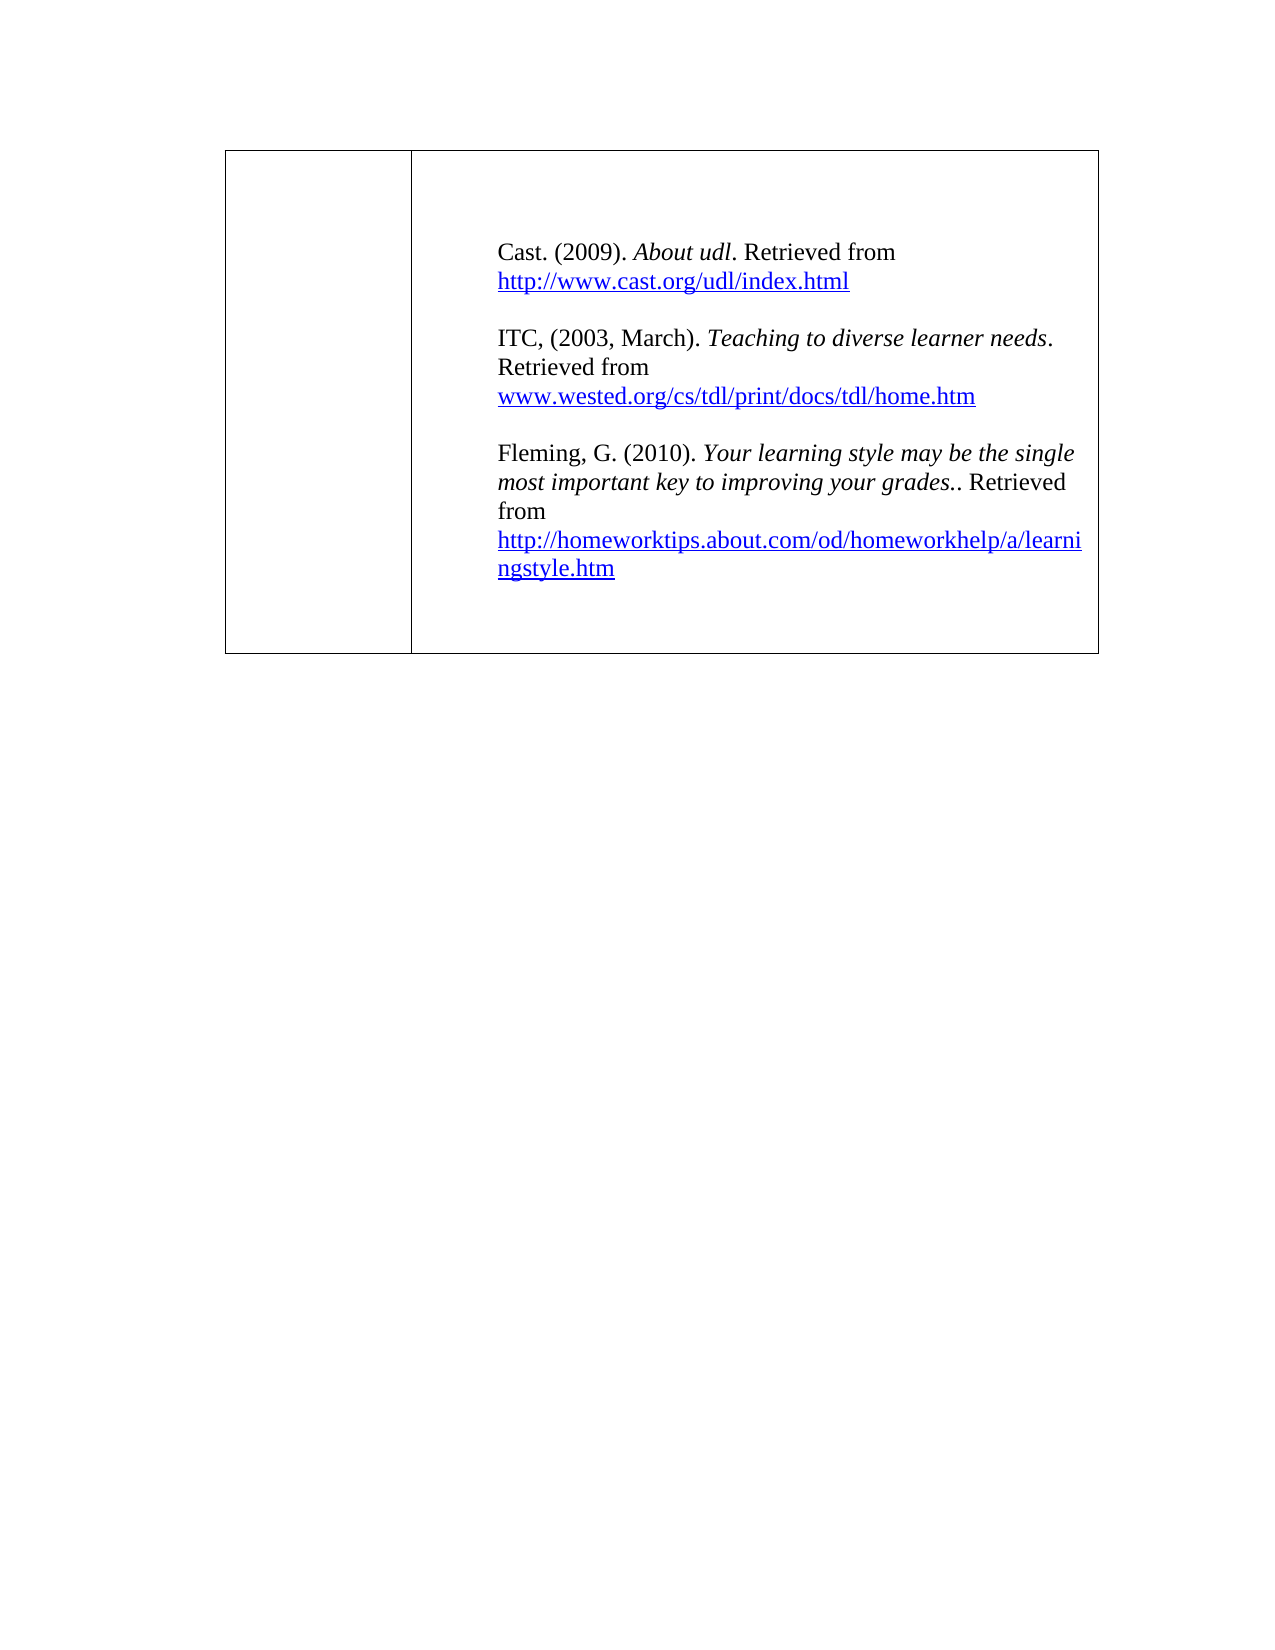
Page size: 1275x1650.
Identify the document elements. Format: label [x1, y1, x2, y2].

table_cell [412, 151, 1098, 652]
table_cell [226, 151, 411, 652]
